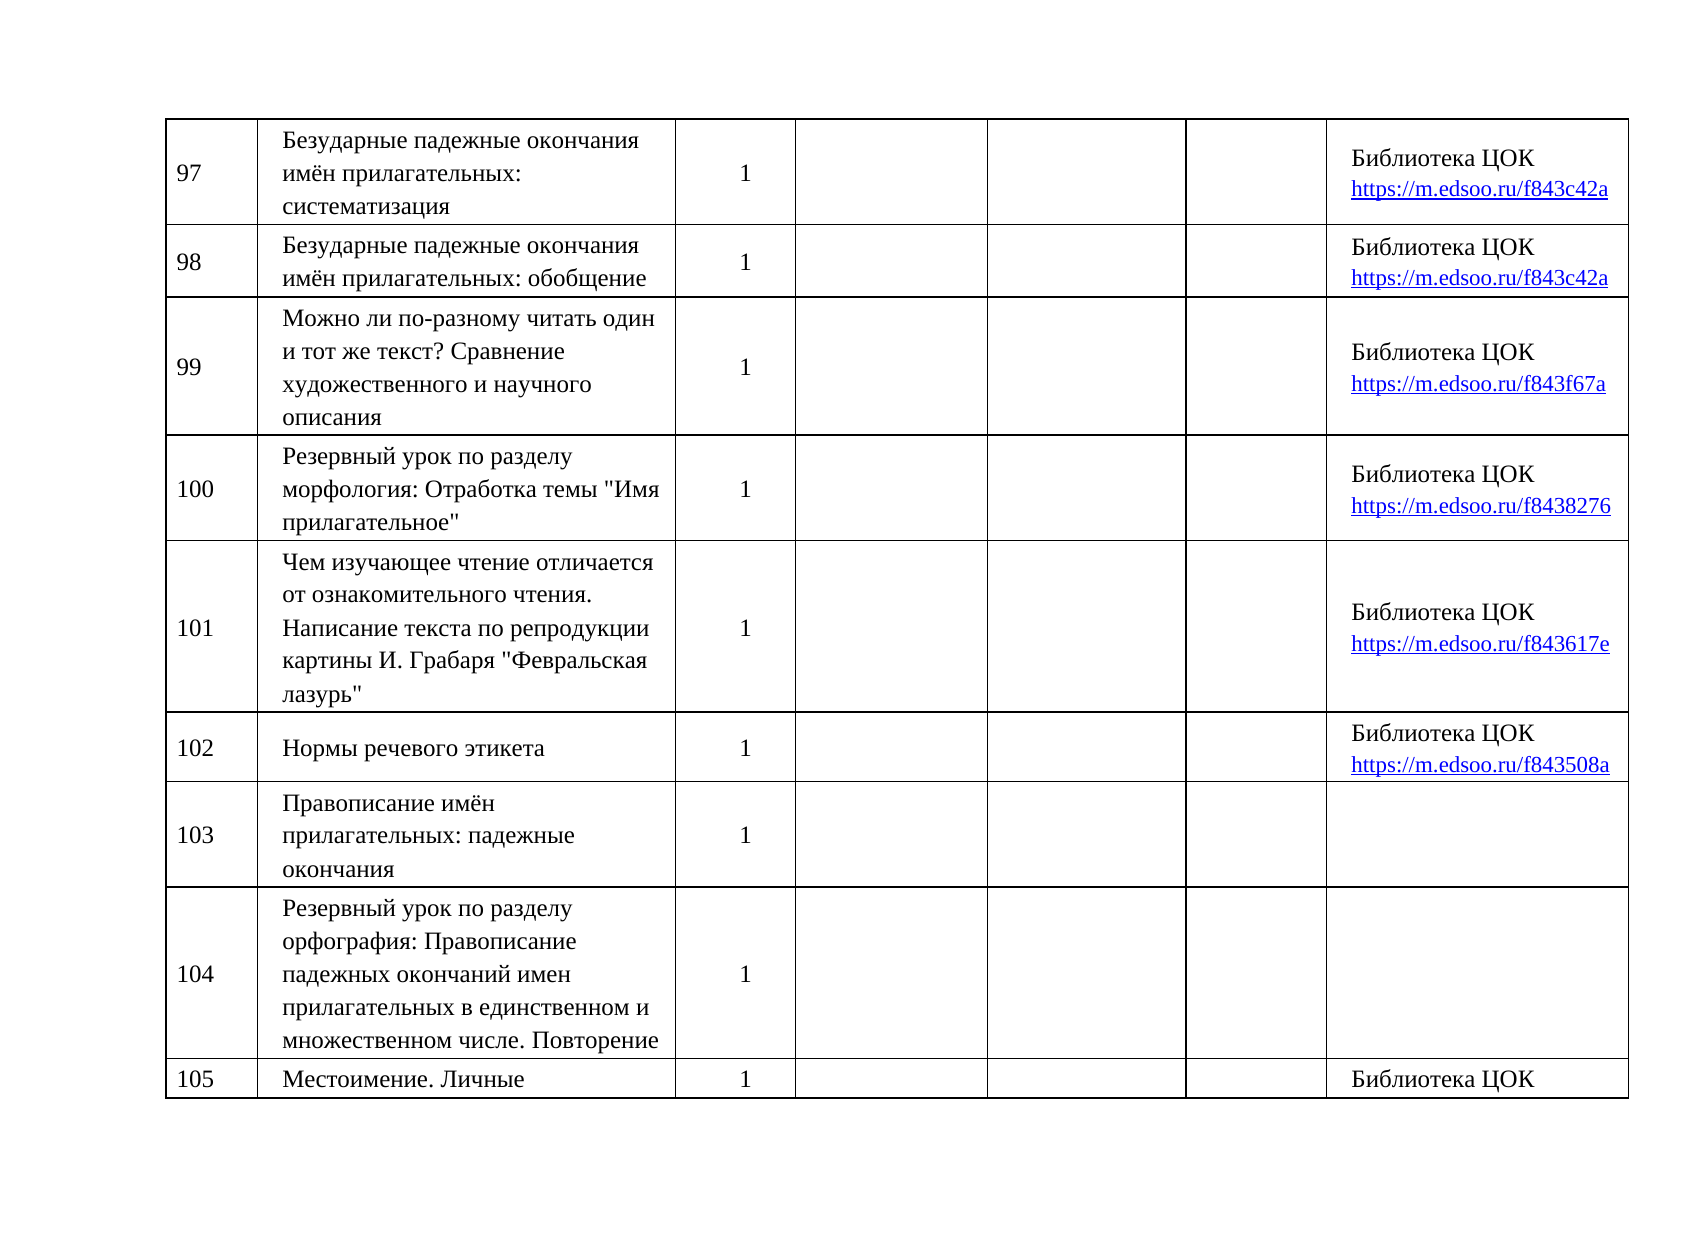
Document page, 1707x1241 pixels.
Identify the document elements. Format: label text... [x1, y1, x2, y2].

table_cell [1187, 225, 1326, 296]
table_cell [796, 888, 987, 1058]
table_cell [988, 782, 1185, 886]
table_cell 1 [676, 713, 795, 781]
table_cell [988, 888, 1185, 1058]
table_cell Чем изучающее чтение отличается от ознакомительного чтения. Написание текста по репродукции картины И. Грабаря "Февральская лазурь" [258, 541, 675, 711]
table_cell 103 [167, 782, 257, 886]
table_cell 101 [167, 541, 257, 711]
table_cell [988, 225, 1185, 296]
table_cell [796, 541, 987, 711]
table_cell 1 [676, 541, 795, 711]
table_cell 102 [167, 713, 257, 781]
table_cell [1327, 1059, 1628, 1097]
table_cell Библиотека ЦОК https://m.edsoo.ru/f843f67a [1327, 298, 1628, 434]
table_cell 1 [676, 782, 795, 886]
table_cell [1187, 298, 1326, 434]
table_cell Нормы речевого этикета [258, 713, 675, 781]
table_cell Резервный урок по разделу орфография: Правописание падежных окончаний имен прилагательных в единственном и множественном числе. Повторение [258, 888, 675, 1058]
table_cell 100 [167, 436, 257, 540]
table_cell [1187, 713, 1326, 781]
table_cell 1 [676, 120, 795, 223]
table_cell [1187, 888, 1326, 1058]
table_cell [1327, 888, 1628, 1058]
table_cell [796, 225, 987, 296]
table_cell 97 [167, 120, 257, 223]
table_cell [796, 298, 987, 434]
table_cell [796, 782, 987, 886]
table_cell Библиотека ЦОК https://m.edsoo.ru/f843508a [1327, 713, 1628, 781]
table_cell [796, 436, 987, 540]
table_cell Правописание имён прилагательных: падежные окончания [258, 782, 675, 886]
table_cell Безударные падежные окончания имён прилагательных: систематизация [258, 120, 675, 223]
table_cell [988, 713, 1185, 781]
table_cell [258, 1059, 675, 1097]
table_cell [1187, 782, 1326, 886]
table_cell [1187, 436, 1326, 540]
table_cell [796, 1059, 987, 1097]
table_cell 1 [676, 888, 795, 1058]
table_cell [988, 541, 1185, 711]
table_cell [988, 1059, 1185, 1097]
table_cell Библиотека ЦОК https://m.edsoo.ru/f843c42a [1327, 225, 1628, 296]
table_cell Безударные падежные окончания имён прилагательных: обобщение [258, 225, 675, 296]
table_cell [1187, 1059, 1326, 1097]
table_cell Библиотека ЦОК https://m.edsoo.ru/f843c42a [1327, 120, 1628, 223]
table_cell Резервный урок по разделу морфология: Отработка темы "Имя прилагательное" [258, 436, 675, 540]
table_cell [796, 713, 987, 781]
table_cell 104 [167, 888, 257, 1058]
table_cell [988, 436, 1185, 540]
table_cell [1187, 120, 1326, 223]
table_cell [988, 120, 1185, 223]
table_cell Библиотека ЦОК https://m.edsoo.ru/f843617e [1327, 541, 1628, 711]
table_cell 105 [167, 1059, 257, 1097]
table_cell 1 [676, 298, 795, 434]
table_cell Можно ли по-разному читать один и тот же текст? Сравнение художественного и научного описания [258, 298, 675, 434]
table_cell 1 [676, 436, 795, 540]
table_cell 1 [676, 225, 795, 296]
table_cell Библиотека ЦОК https://m.edsoo.ru/f8438276 [1327, 436, 1628, 540]
table_cell 1 [676, 1059, 795, 1097]
table_cell [1327, 782, 1628, 886]
table_cell 99 [167, 298, 257, 434]
table_cell [796, 120, 987, 223]
table_cell [988, 298, 1185, 434]
table_cell 98 [167, 225, 257, 296]
table_cell [1187, 541, 1326, 711]
